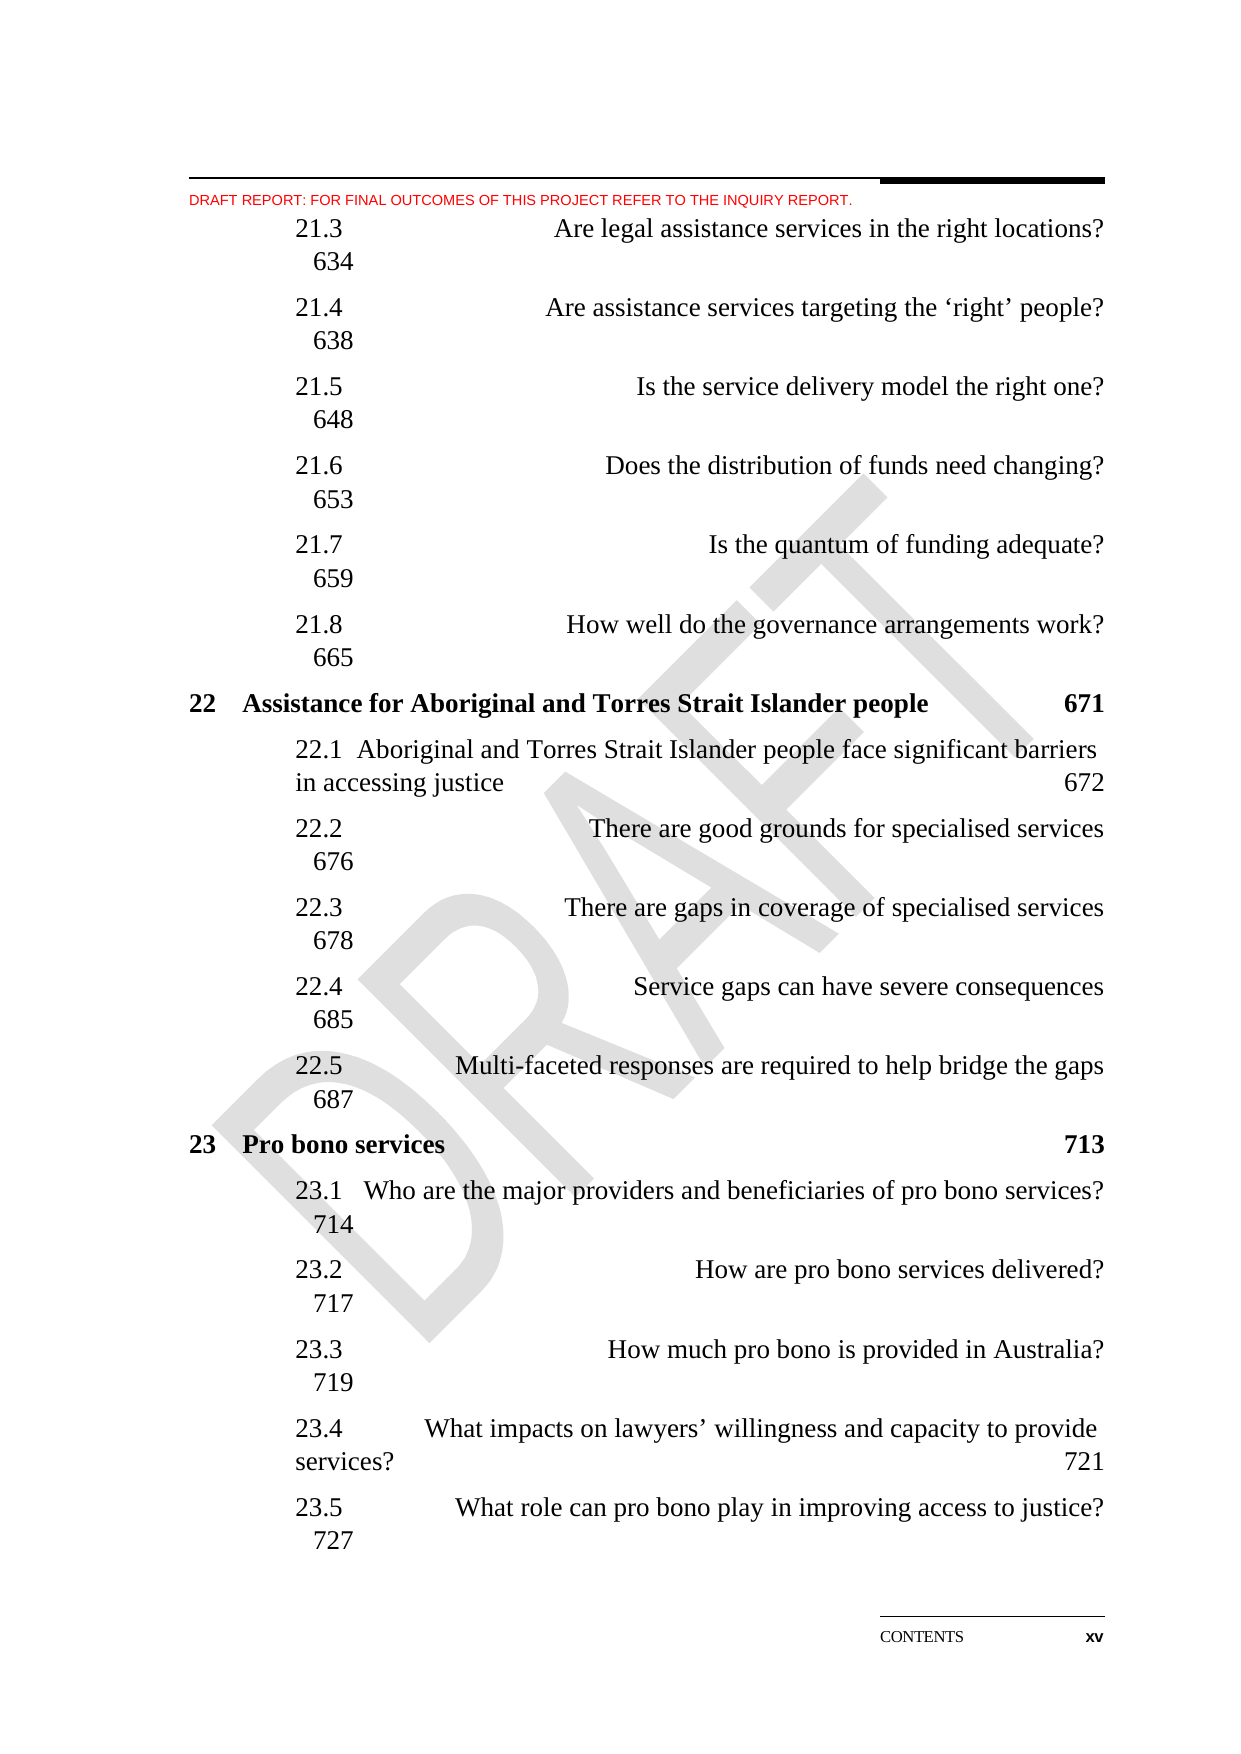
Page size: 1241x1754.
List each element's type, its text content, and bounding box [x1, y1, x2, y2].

text 21.8 How well do the governance arrangements work? 665 [295, 606, 1104, 673]
text 22.5 Multi-faceted responses are required to help bridge the gaps 687 [295, 1048, 1104, 1115]
text 23.5 What role can pro bono play in improving access to justice? 727 [295, 1490, 1104, 1556]
text 21.5 Is the service delivery model the right one? 648 [295, 369, 1104, 436]
text 23.3 How much pro bono is provided in Australia? 719 [295, 1331, 1104, 1398]
text 22.3 There are gaps in coverage of specialised services 678 [295, 890, 1104, 956]
text 22.1 Aboriginal and Torres Strait Islander people face significant barriers in accessing justice 672 [295, 731, 1104, 798]
text 22.4 Service gaps can have severe consequences 685 [295, 969, 1104, 1036]
text 22 Assistance for Aboriginal and Torres Strait Islander people 671 [189, 686, 1016, 719]
text 23.1 Who are the major providers and beneficiaries of pro bono services? 714 [295, 1173, 1104, 1240]
text 21.4 Are assistance services targeting the ‘right’ people? 638 [295, 290, 1104, 356]
text 23 Pro bono services 713 [189, 1127, 1016, 1161]
text 22.2 There are good grounds for specialised services 676 [295, 811, 1104, 877]
text 23.2 How are pro bono services delivered? 717 [295, 1252, 1104, 1319]
text 23.4 What impacts on lawyers’ willingness and capacity to provide services? 721 [295, 1411, 1104, 1477]
text 21.7 Is the quantum of funding adequate? 659 [295, 527, 1104, 594]
text 21.3 Are legal assistance services in the right locations? 634 [295, 211, 1104, 277]
text 21.6 Does the distribution of funds need changing? 653 [295, 448, 1104, 515]
